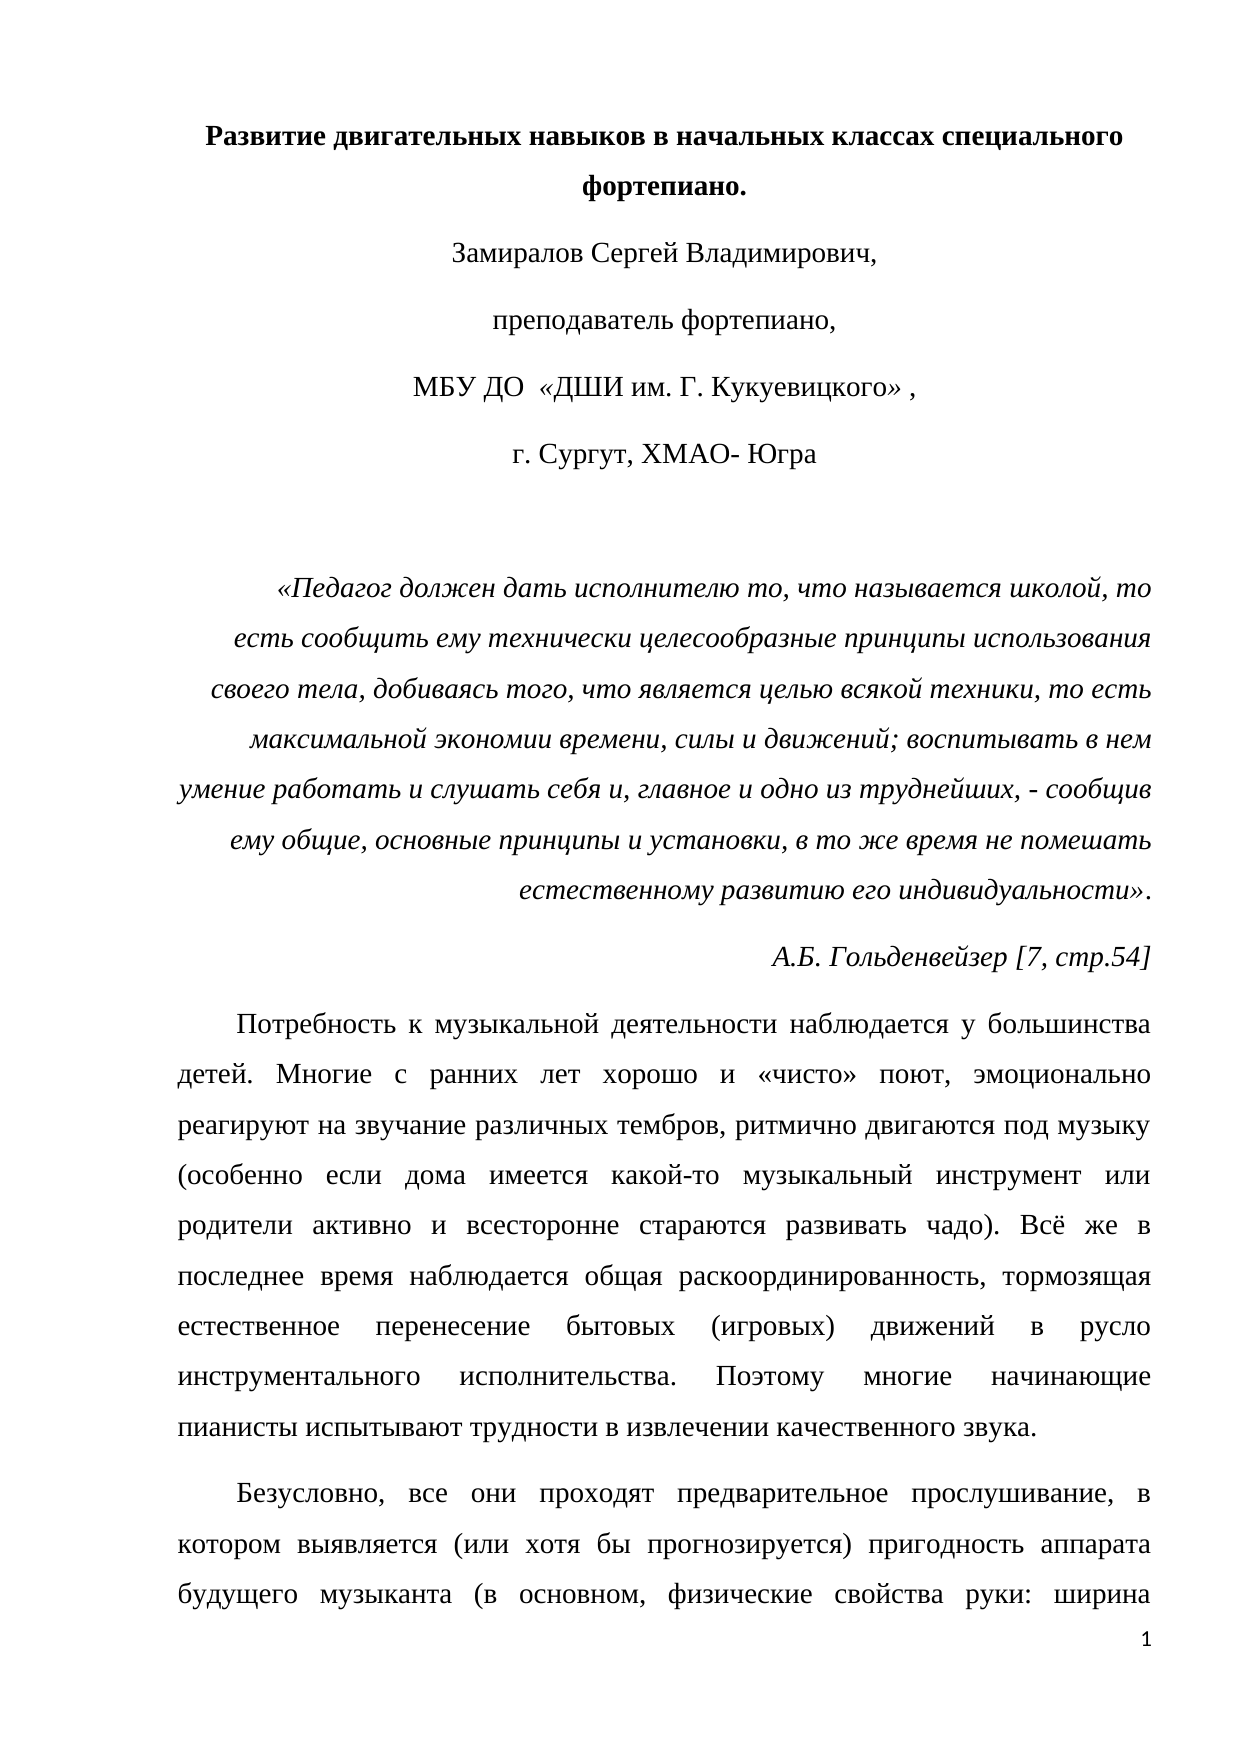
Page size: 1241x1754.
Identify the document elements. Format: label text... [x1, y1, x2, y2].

text г. Сургут, ХМАО- Югра [177, 436, 1152, 470]
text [177, 1476, 1152, 1610]
text МБУ ДО «ДШИ им. Г. Кукуевицкого» , [177, 369, 1152, 403]
text «Педагог должен дать исполнителю то, что называется школой, то есть сообщить ему технически целесообразные принципы использования своего тела, добиваясь того, что является целью всякой техники, то есть максимальной экономии времени, силы и движений; воспитывать в нем умение работать и слушать себя и, главное и одно из труднейших, - сообщив ему общие, основные принципы и установки, в то же время не помешать естественному развитию его индивидуальности». [177, 570, 1152, 906]
text Замиралов Сергей Владимирович, [177, 235, 1152, 269]
text А.Б. Гольденвейзер [7, стр.54] [177, 939, 1152, 973]
text преподаватель фортепиано, [177, 302, 1152, 336]
text Потребность к музыкальной деятельности наблюдается у большинства детей. Многие с ранних лет хорошо и «чисто» поют, эмоционально реагируют на звучание различных тембров, ритмично двигаются под музыку (особенно если дома имеется какой-то музыкальный инструмент или родители активно и всесторонне стараются развивать чадо). Всё же в последнее время наблюдается общая раскоординированность, тормозящая естественное перенесение бытовых (игровых) движений в русло инструментального исполнительства. Поэтому многие начинающие пианисты испытывают трудности в извлечении качественного звука. [177, 1006, 1152, 1442]
text Развитие двигательных навыков в начальных классах специального фортепиано. [177, 118, 1152, 202]
